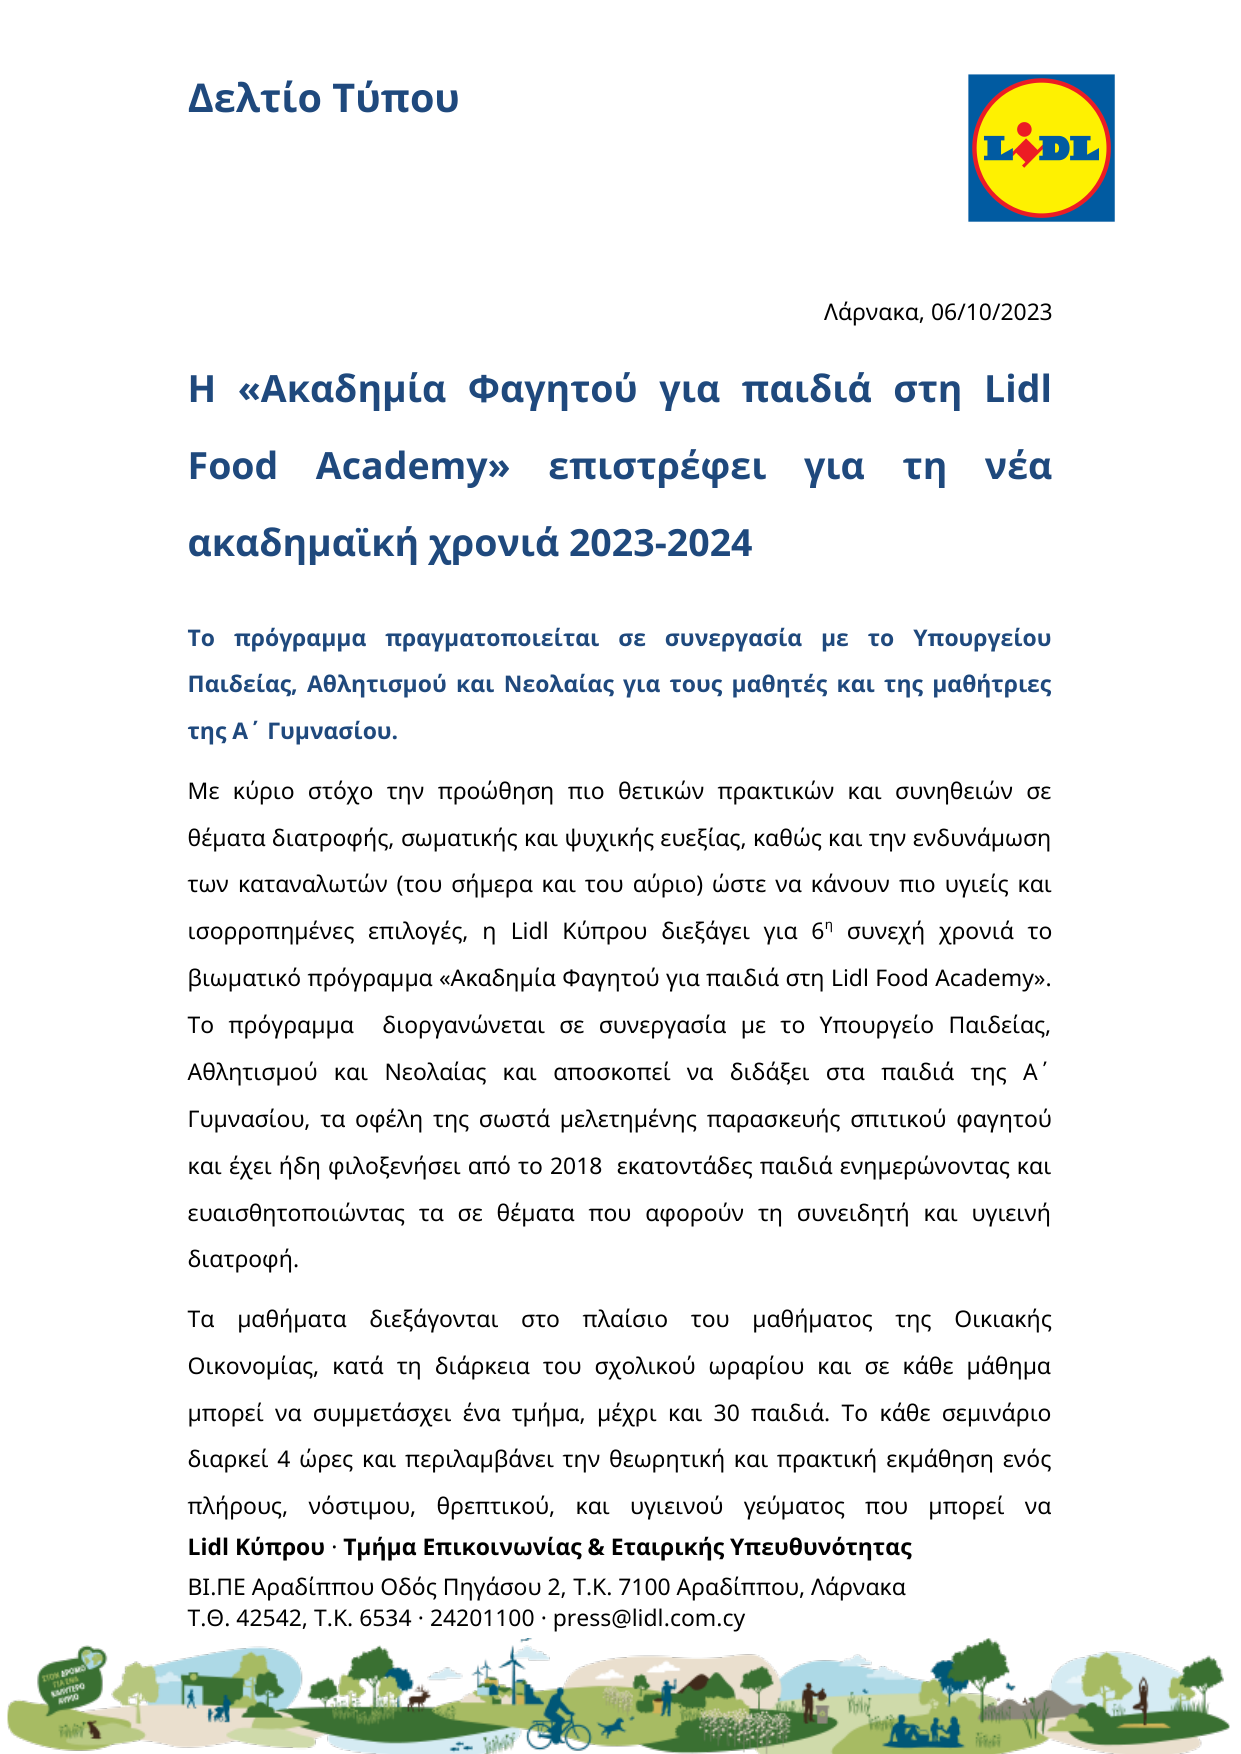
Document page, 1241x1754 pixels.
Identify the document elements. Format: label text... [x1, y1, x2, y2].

picture [967, 73, 1116, 223]
text Η «Ακαδημία Φαγητού για παιδιά στη Lidl Food Academy» επιστρέφει για τη νέα ακαδημαϊκή χρονιά 2023-2024 [187, 363, 1053, 567]
text Το πρόγραμμα πραγματοποιείται σε συνεργασία με το Υπουργείου Παιδείας, Αθλητισμού και Νεολαίας για τους μαθητές και της μαθήτριες της Α΄ Γυμνασίου. [187, 622, 1053, 747]
text Λάρνακα, 06/10/2023 [187, 296, 1053, 327]
picture [6, 1638, 1233, 1754]
text Με κύριο στόχο την προώθηση πιο θετικών πρακτικών και συνηθειών σε θέματα διατροφής, σωματικής και ψυχικής ευεξίας, καθώς και την ενδυνάμωση των καταναλωτών (του σήμερα και του αύριο) ώστε να κάνουν πιο υγιείς και ισορροπημένες επιλογές, η Lidl Κύπρου διεξάγει για 6η συνεχή χρονιά το βιωματικό πρόγραμμα «Ακαδημία Φαγητού για παιδιά στη Lidl Food Academy». Το πρόγραμμα διοργανώνεται σε συνεργασία με το Υπουργείο Παιδείας, Αθλητισμού και Νεολαίας και αποσκοπεί να διδάξει στα παιδιά της Α΄ Γυμνασίου, τα οφέλη της σωστά μελετημένης παρασκευής σπιτικού φαγητού και έχει ήδη φιλοξενήσει από το 2018 εκατοντάδες παιδιά ενημερώνοντας και ευαισθητοποιώντας τα σε θέματα που αφορούν τη συνειδητή και υγιεινή διατροφή. [187, 775, 1053, 1275]
